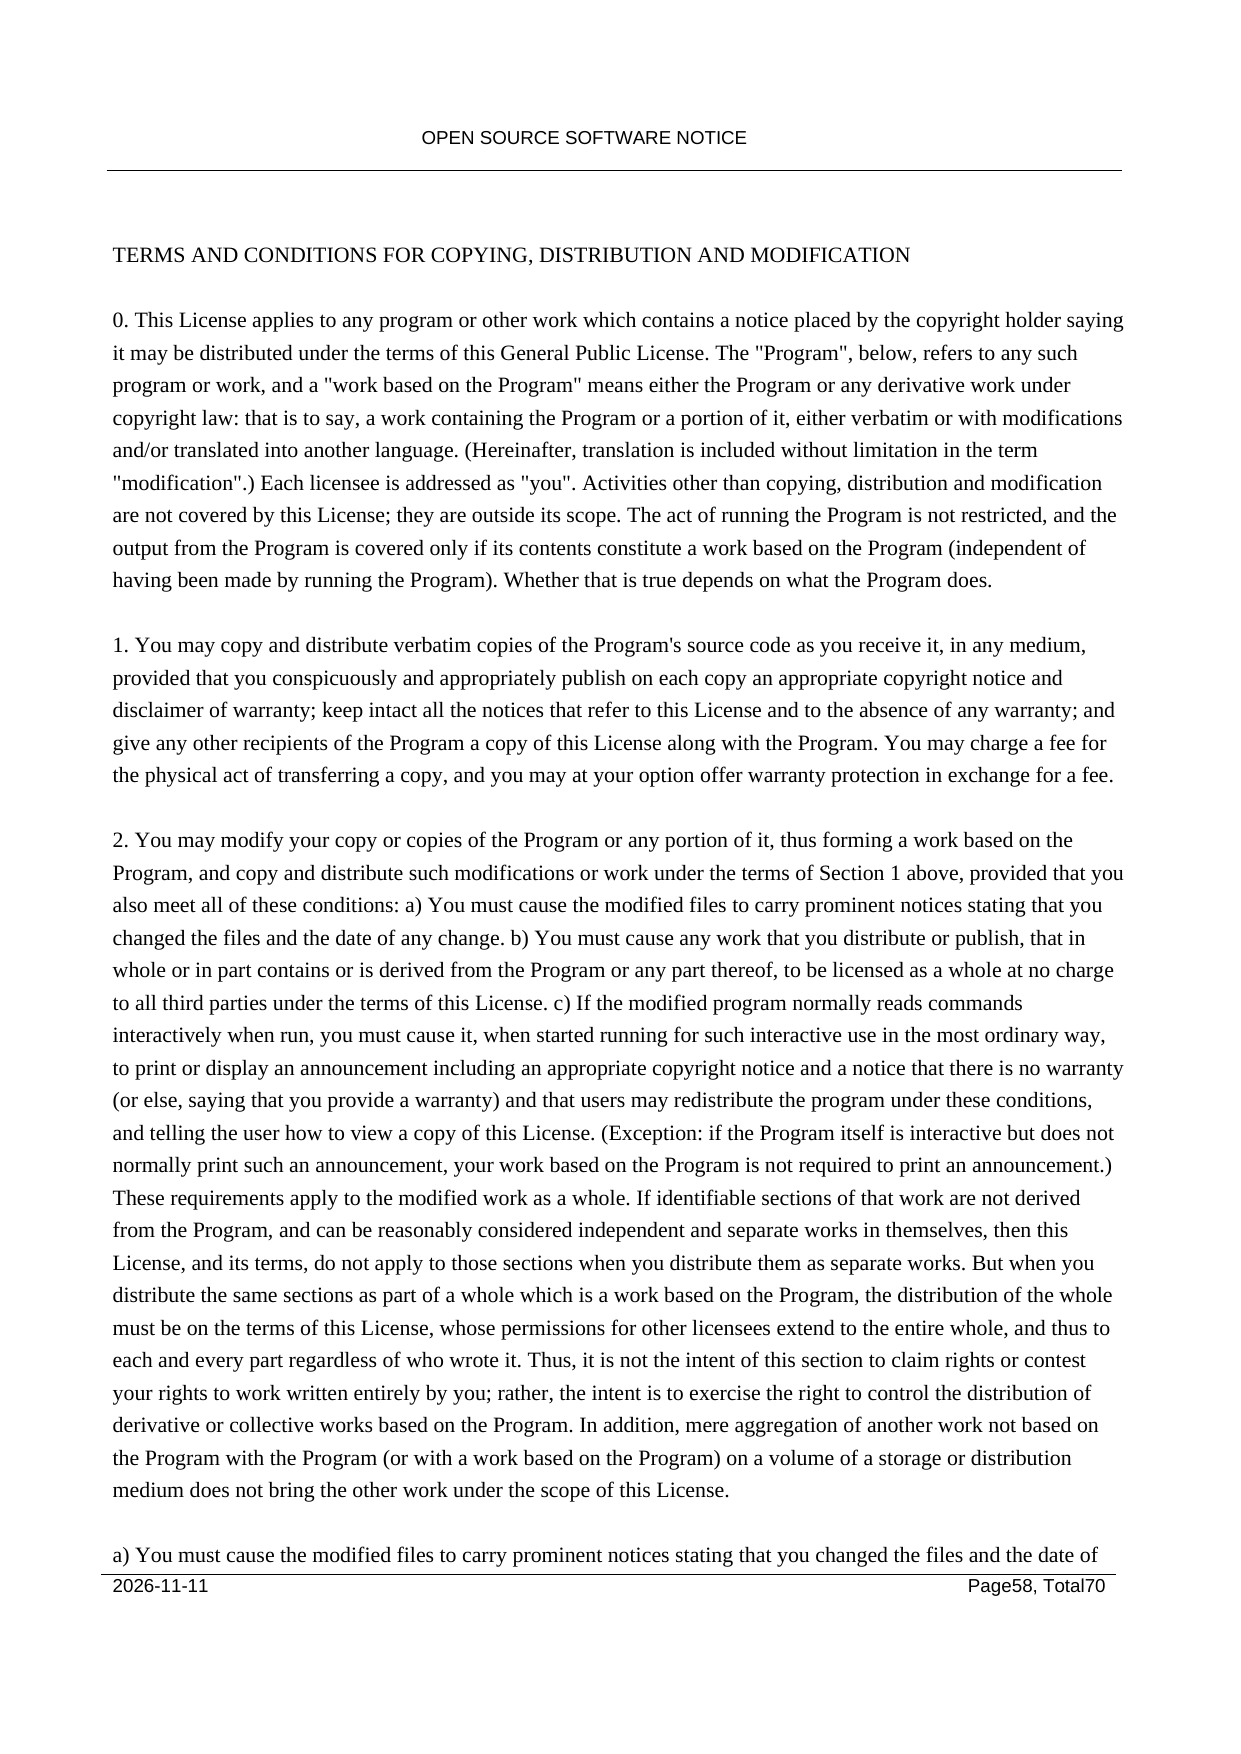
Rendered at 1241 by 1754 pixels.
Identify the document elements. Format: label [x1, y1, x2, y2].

text [112, 206, 1128, 1571]
